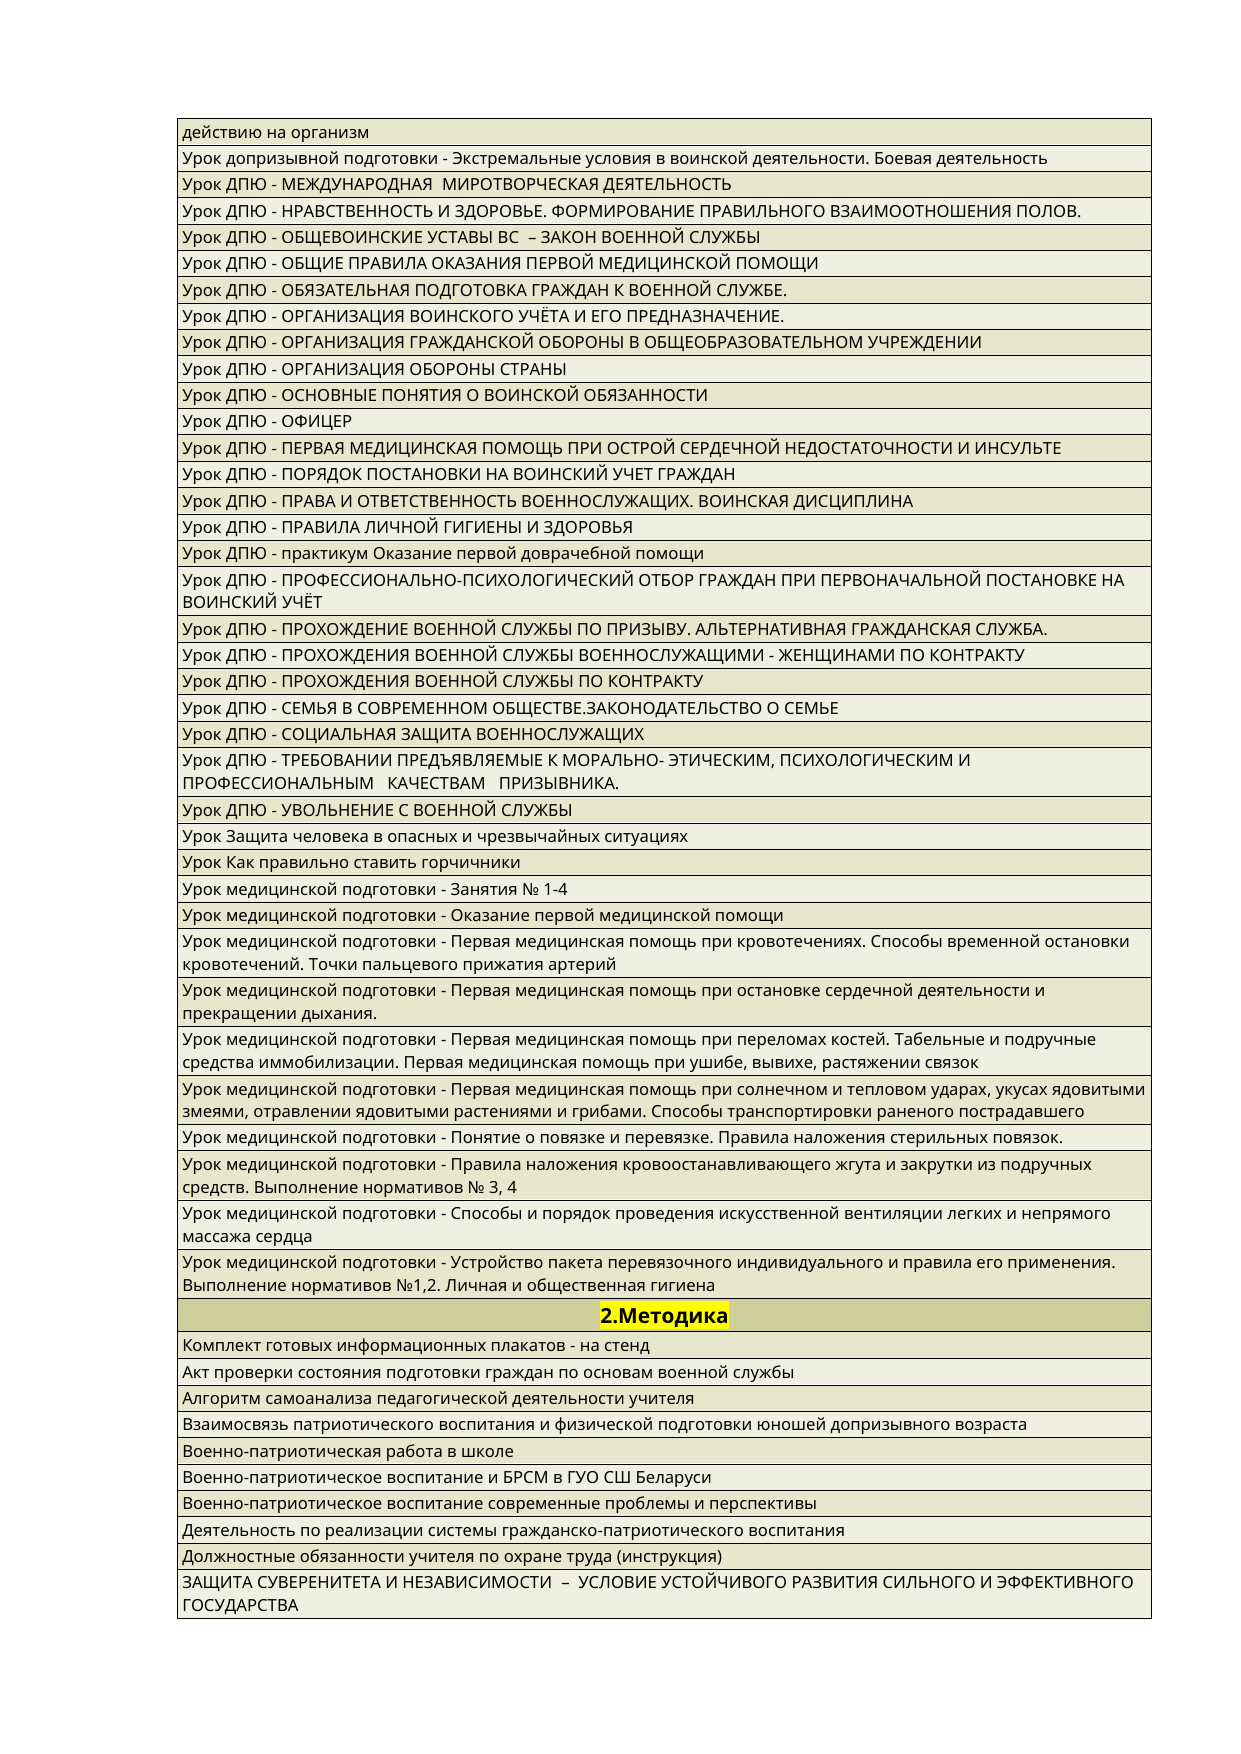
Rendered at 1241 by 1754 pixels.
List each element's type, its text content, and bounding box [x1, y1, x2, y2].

table_cell Акт проверки состояния подготовки граждан по основам военной службы [178, 1359, 1151, 1384]
table_cell Урок ДПЮ - ОРГАНИЗАЦИЯ ОБОРОНЫ СТРАНЫ [178, 356, 1151, 382]
table_cell Урок медицинской подготовки - Первая медицинская помощь при переломах костей. Табельные и подручные средства иммобилизации. Первая медицинская помощь при ушибе, вывихе, растяжении связок [178, 1027, 1151, 1075]
table_cell Военно-патриотическая работа в школе [178, 1438, 1151, 1463]
table_cell Урок ДПЮ - ОСНОВНЫЕ ПОНЯТИЯ О ВОИНСКОЙ ОБЯЗАННОСТИ [178, 383, 1151, 408]
table_cell Урок медицинской подготовки - Оказание первой медицинской помощи [178, 903, 1151, 928]
table_cell Урок ДПЮ - ОБЯЗАТЕЛЬНАЯ ПОДГОТОВКА ГРАЖДАН К ВОЕННОЙ СЛУЖБЕ. [178, 277, 1151, 303]
table_cell Урок ДПЮ - МЕЖДУНАРОДНАЯ МИРОТВОРЧЕСКАЯ ДЕЯТЕЛЬНОСТЬ [178, 172, 1151, 197]
table_cell Деятельность по реализации системы гражданско-патриотического воспитания [178, 1517, 1151, 1543]
table_cell Урок ДПЮ - ПЕРВАЯ МЕДИЦИНСКАЯ ПОМОЩЬ ПРИ ОСТРОЙ СЕРДЕЧНОЙ НЕДОСТАТОЧНОСТИ И ИНСУЛЬТЕ [178, 435, 1151, 461]
table_cell Урок медицинской подготовки - Правила наложения кровоостанавливающего жгута и закрутки из подручных средств. Выполнение нормативов № 3, 4 [178, 1151, 1151, 1199]
table_cell Должностные обязанности учителя по охране труда (инструкция) [178, 1544, 1151, 1569]
table_cell Урок медицинской подготовки - Первая медицинская помощь при солнечном и тепловом ударах, укусах ядовитыми змеями, отравлении ядовитыми растениями и грибами. Способы транспортировки раненого пострадавшего [178, 1076, 1151, 1124]
table_cell Урок ДПЮ - ОРГАНИЗАЦИЯ ВОИНСКОГО УЧЁТА И ЕГО ПРЕДНАЗНАЧЕНИЕ. [178, 304, 1151, 329]
table_cell Урок ДПЮ - ОБЩЕВОИНСКИЕ УСТАВЫ ВС – ЗАКОН ВОЕННОЙ СЛУЖБЫ [178, 225, 1151, 250]
table_cell Комплект готовых информационных плакатов - на стенд [178, 1332, 1151, 1358]
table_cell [178, 119, 1151, 144]
table_cell Урок ДПЮ - ПРОХОЖДЕНИЯ ВОЕННОЙ СЛУЖБЫ ПО КОНТРАКТУ [178, 669, 1151, 694]
table_cell Урок ДПЮ - ТРЕБОВАНИИ ПРЕДЪЯВЛЯЕМЫЕ К МОРАЛЬНО- ЭТИЧЕСКИМ, ПСИХОЛОГИЧЕСКИМ И ПРОФЕССИОНАЛЬНЫМ КАЧЕСТВАМ ПРИЗЫВНИКА. [178, 748, 1151, 796]
table_cell Урок ДПЮ - СОЦИАЛЬНАЯ ЗАЩИТА ВОЕННОСЛУЖАЩИХ [178, 722, 1151, 747]
table_cell Военно-патриотическое воспитание современные проблемы и перспективы [178, 1491, 1151, 1516]
table_cell Взаимосвязь патриотического воспитания и физической подготовки юношей допризывного возраста [178, 1412, 1151, 1437]
table_cell 2.Методика [178, 1299, 1151, 1331]
table_cell Урок медицинской подготовки - Занятия № 1-4 [178, 876, 1151, 901]
table_cell Урок допризывной подготовки - Экстремальные условия в воинской деятельности. Боевая деятельность [178, 146, 1151, 171]
table_cell Урок ДПЮ - ПОРЯДОК ПОСТАНОВКИ НА ВОИНСКИЙ УЧЕТ ГРАЖДАН [178, 462, 1151, 487]
table_cell Урок ДПЮ - ПРОХОЖДЕНИЕ ВОЕННОЙ СЛУЖБЫ ПО ПРИЗЫВУ. АЛЬТЕРНАТИВНАЯ ГРАЖДАНСКАЯ СЛУЖБА. [178, 616, 1151, 642]
table_cell Урок ДПЮ - практикум Оказание первой доврачебной помощи [178, 541, 1151, 566]
table_cell Урок медицинской подготовки - Понятие о повязке и перевязке. Правила наложения стерильных повязок. [178, 1125, 1151, 1150]
table_cell Урок медицинской подготовки - Первая медицинская помощь при остановке сердечной деятельности и прекращении дыхания. [178, 978, 1151, 1026]
table_cell Урок Защита человека в опасных и чрезвычайных ситуациях [178, 824, 1151, 849]
table_cell Военно-патриотическое воспитание и БРСМ в ГУО СШ Беларуси [178, 1465, 1151, 1490]
table_cell Урок ДПЮ - СЕМЬЯ В СОВРЕМЕННОМ ОБЩЕСТВЕ.ЗАКОНОДАТЕЛЬСТВО О СЕМЬЕ [178, 695, 1151, 721]
table_cell Урок ДПЮ - УВОЛЬНЕНИЕ С ВОЕННОЙ СЛУЖБЫ [178, 797, 1151, 822]
table_cell Урок ДПЮ - ОРГАНИЗАЦИЯ ГРАЖДАНСКОЙ ОБОРОНЫ В ОБЩЕОБРАЗОВАТЕЛЬНОМ УЧРЕЖДЕНИИ [178, 330, 1151, 355]
table_cell Урок медицинской подготовки - Устройство пакета перевязочного индивидуального и правила его применения. Выполнение нормативов №1,2. Личная и общественная гигиена [178, 1250, 1151, 1298]
table_cell Урок ДПЮ - ОФИЦЕР [178, 409, 1151, 434]
table_cell Урок медицинской подготовки - Первая медицинская помощь при кровотечениях. Способы временной остановки кровотечений. Точки пальцевого прижатия артерий [178, 929, 1151, 977]
table_cell Урок ДПЮ - ПРАВИЛА ЛИЧНОЙ ГИГИЕНЫ И ЗДОРОВЬЯ [178, 515, 1151, 540]
table_cell Урок Как правильно ставить горчичники [178, 850, 1151, 875]
table_cell ЗАЩИТА СУВЕРЕНИТЕТА И НЕЗАВИСИМОСТИ – УСЛОВИЕ УСТОЙЧИВОГО РАЗВИТИЯ СИЛЬНОГО И ЭФФЕКТИВНОГО ГОСУДАРСТВА [178, 1570, 1151, 1618]
table_cell Урок ДПЮ - ПРАВА И ОТВЕТСТВЕННОСТЬ ВОЕННОСЛУЖАЩИХ. ВОИНСКАЯ ДИСЦИПЛИНА [178, 488, 1151, 513]
table_cell Алгоритм самоанализа педагогической деятельности учителя [178, 1386, 1151, 1411]
table_cell Урок медицинской подготовки - Способы и порядок проведения искусственной вентиляции легких и непрямого массажа сердца [178, 1201, 1151, 1248]
table_cell Урок ДПЮ - ОБЩИЕ ПРАВИЛА ОКАЗАНИЯ ПЕРВОЙ МЕДИЦИНСКОЙ ПОМОЩИ [178, 251, 1151, 276]
table_cell Урок ДПЮ - ПРОФЕССИОНАЛЬНО-ПСИХОЛОГИЧЕСКИЙ ОТБОР ГРАЖДАН ПРИ ПЕРВОНАЧАЛЬНОЙ ПОСТАНОВКЕ НА ВОИНСКИЙ УЧЁТ [178, 567, 1151, 615]
table_cell Урок ДПЮ - НРАВСТВЕННОСТЬ И ЗДОРОВЬЕ. ФОРМИРОВАНИЕ ПРАВИЛЬНОГО ВЗАИМООТНОШЕНИЯ ПОЛОВ. [178, 198, 1151, 223]
table_cell Урок ДПЮ - ПРОХОЖДЕНИЯ ВОЕННОЙ СЛУЖБЫ ВОЕННОСЛУЖАЩИМИ - ЖЕНЩИНАМИ ПО КОНТРАКТУ [178, 643, 1151, 668]
